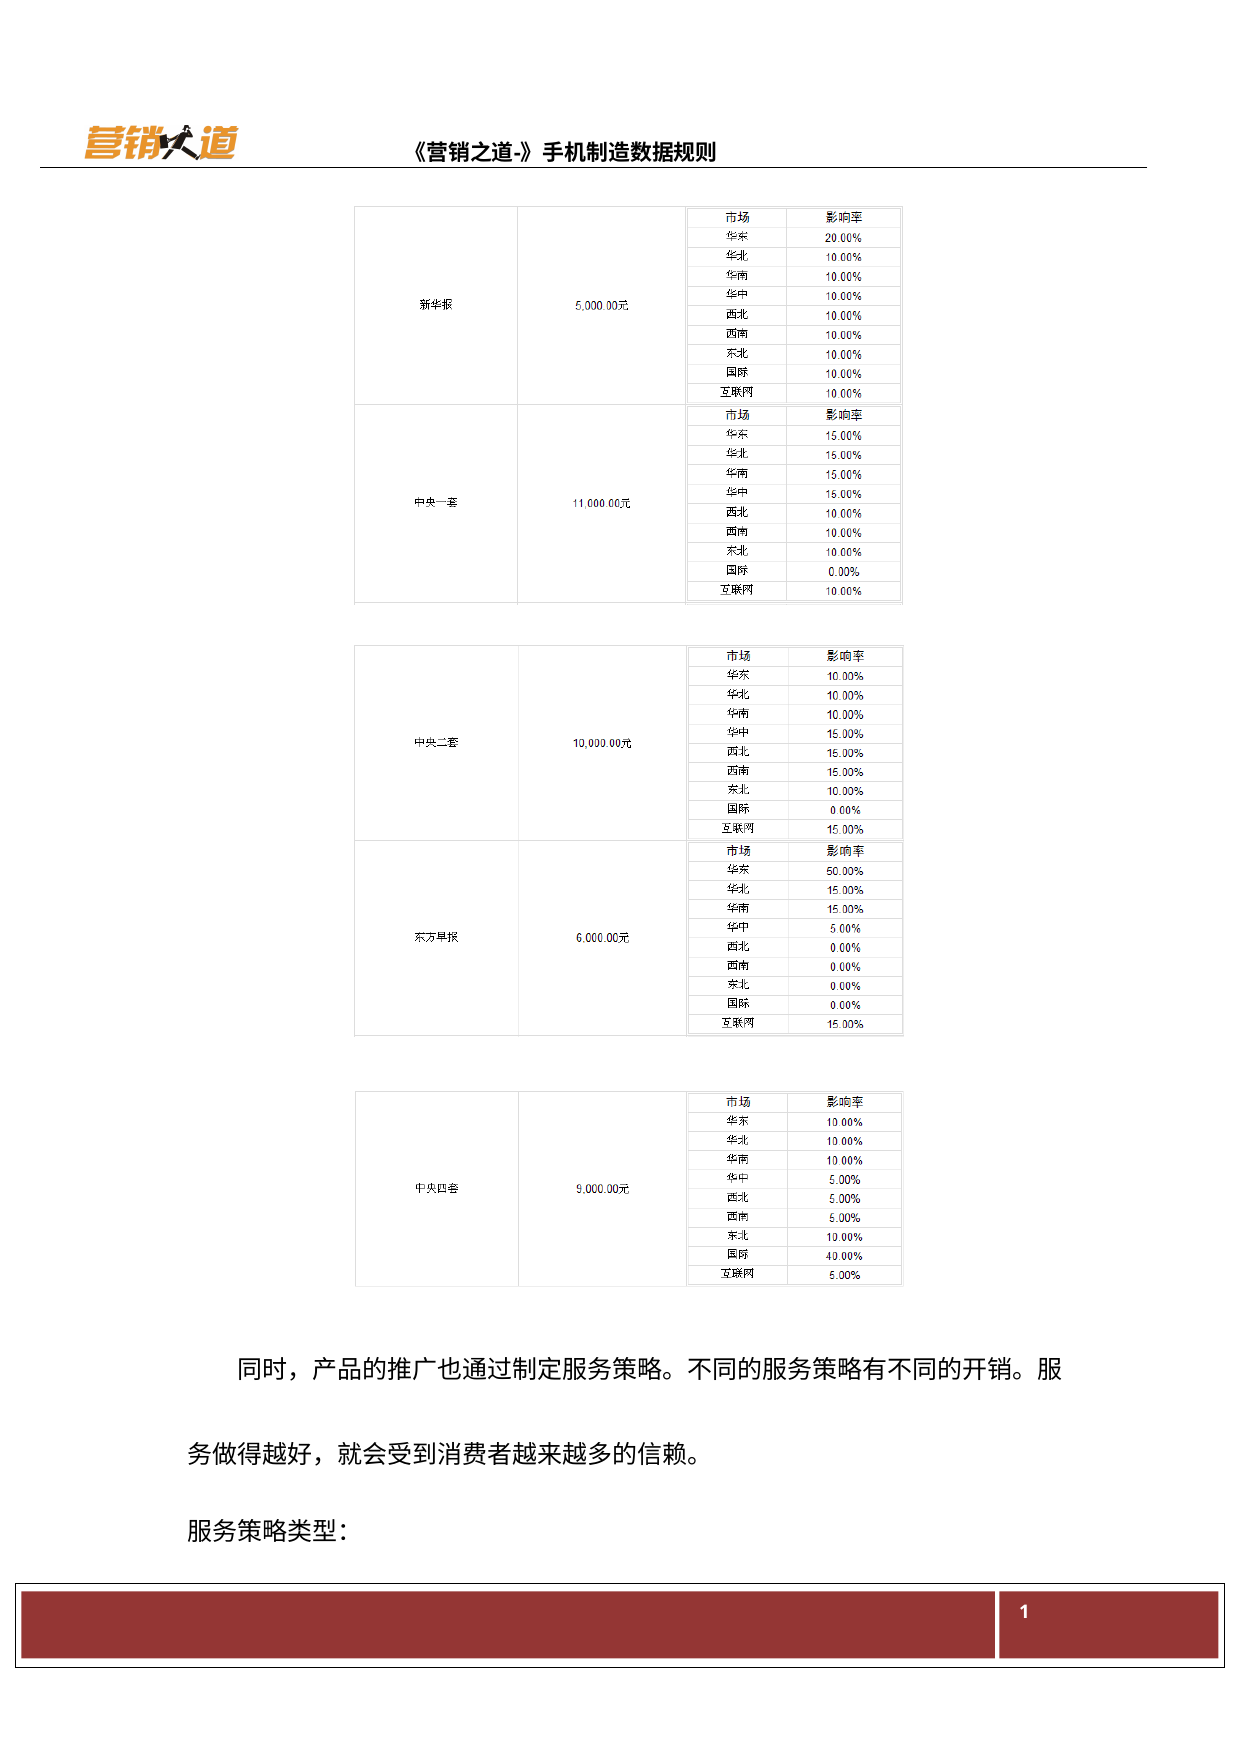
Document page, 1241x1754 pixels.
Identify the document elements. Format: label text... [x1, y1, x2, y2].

picture [354, 645, 904, 1037]
picture [354, 206, 904, 605]
picture [354, 1091, 904, 1287]
picture [84, 125, 239, 161]
text 服务策略类型： [187, 1495, 1071, 1563]
text 同时，产品的推广也通过制定服务策略。不同的服务策略有不同的开销。服务做得越好，就会受到消费者越来越多的信赖。 [187, 1333, 1071, 1486]
